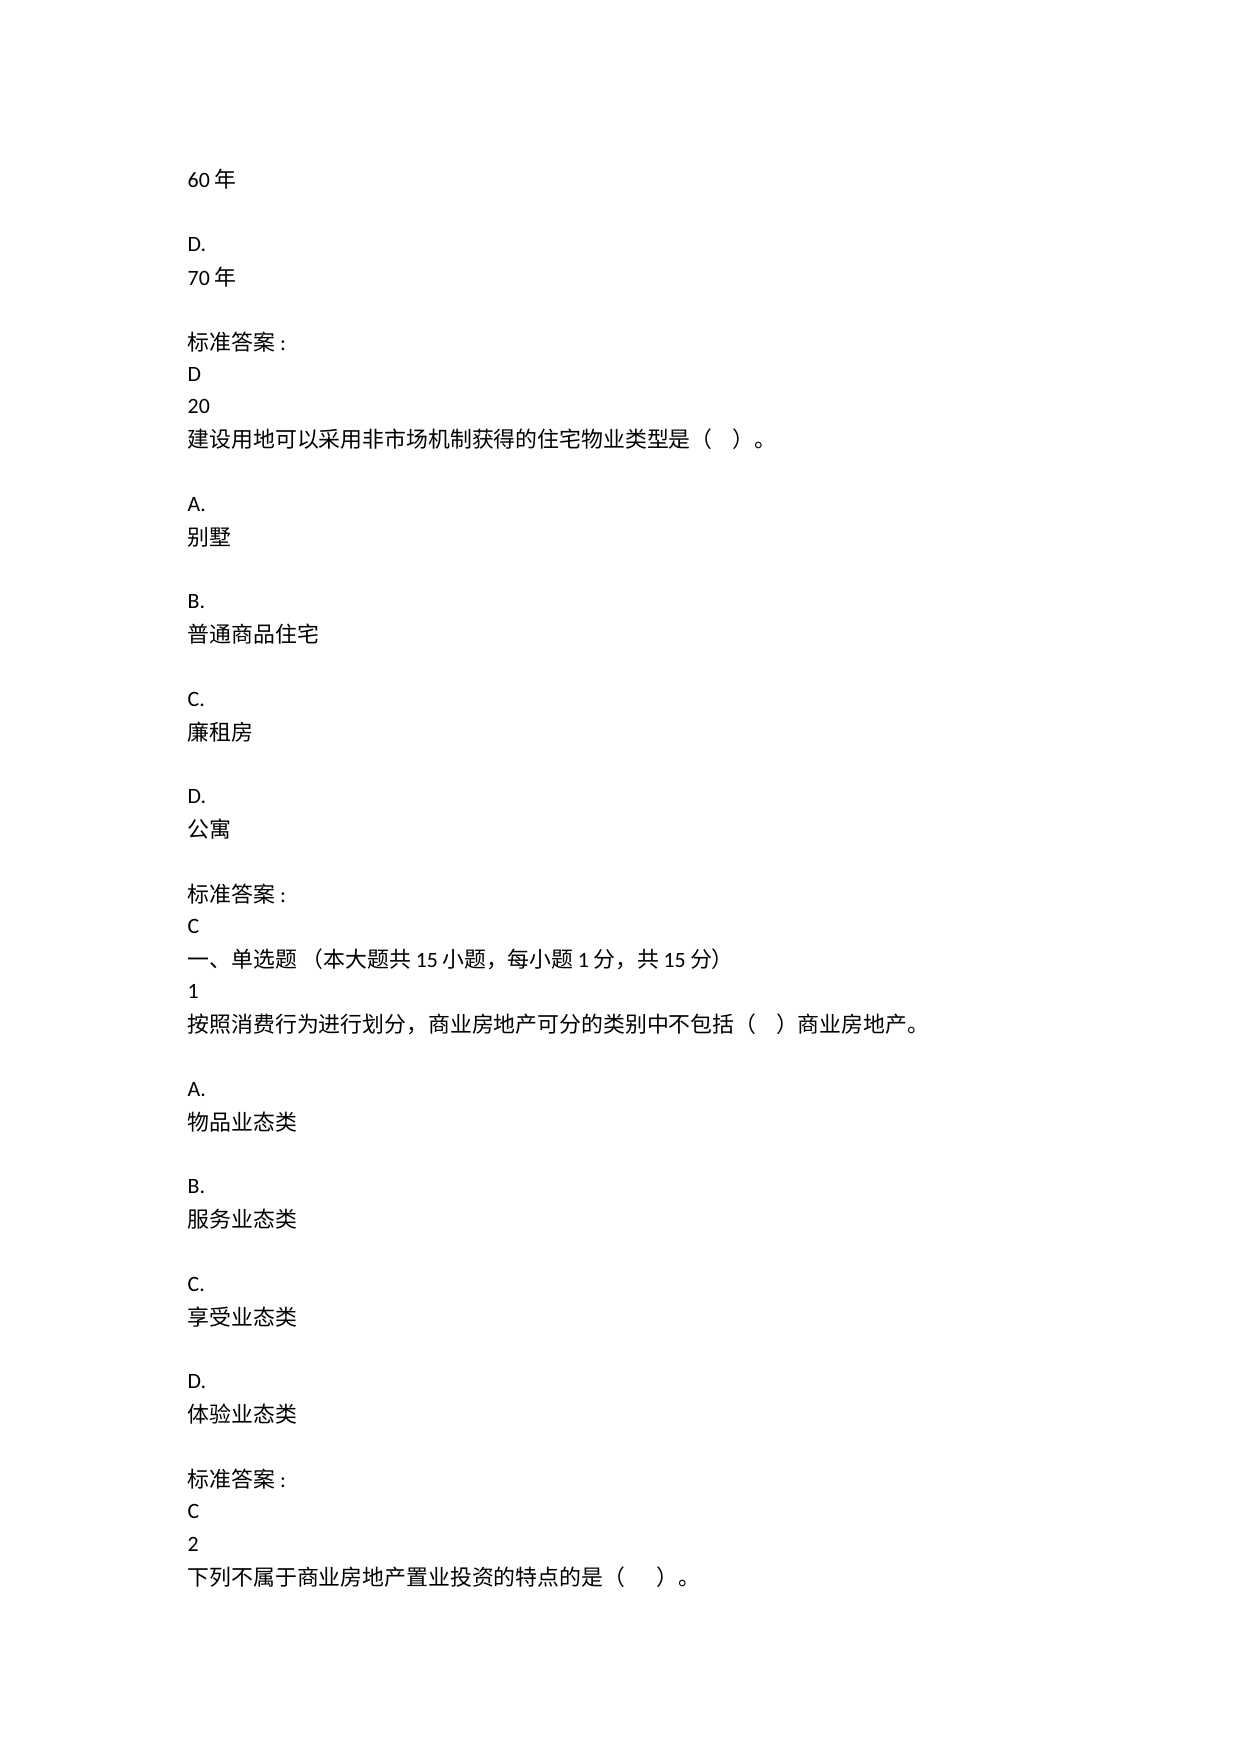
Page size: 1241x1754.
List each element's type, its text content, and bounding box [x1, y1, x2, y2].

text 1 [187, 974, 1053, 1007]
text C [187, 909, 1053, 942]
text D. [187, 1364, 1053, 1397]
text A. [187, 1072, 1053, 1104]
text 廉租房 [187, 714, 1053, 747]
text A. [187, 487, 1053, 519]
text 标准答案 : [187, 1462, 1053, 1494]
text 70年 [187, 259, 1053, 292]
text D [187, 357, 1053, 389]
text 服务业态类 [187, 1202, 1053, 1234]
text 普通商品住宅 [187, 617, 1053, 649]
text D. [187, 227, 1053, 259]
text C [187, 1494, 1053, 1527]
text 别墅 [187, 519, 1053, 552]
text 下列不属于商业房地产置业投资的特点的是（ ）。 [187, 1559, 1053, 1592]
text B. [187, 584, 1053, 617]
text B. [187, 1169, 1053, 1202]
text 一、单选题 （本大题共15小题，每小题1分，共15分） [187, 942, 1053, 974]
text 建设用地可以采用非市场机制获得的住宅物业类型是（ ）。 [187, 422, 1053, 454]
text C. [187, 682, 1053, 714]
text C. [187, 1267, 1053, 1299]
text 60年 [187, 162, 1053, 194]
text 享受业态类 [187, 1299, 1053, 1332]
text 按照消费行为进行划分，商业房地产可分的类别中不包括（ ）商业房地产。 [187, 1007, 1053, 1039]
text 2 [187, 1527, 1053, 1559]
text 体验业态类 [187, 1397, 1053, 1429]
text 20 [187, 389, 1053, 422]
text 标准答案 : [187, 877, 1053, 909]
text 标准答案 : [187, 324, 1053, 357]
text 物品业态类 [187, 1104, 1053, 1137]
text 公寓 [187, 812, 1053, 844]
text D. [187, 779, 1053, 812]
